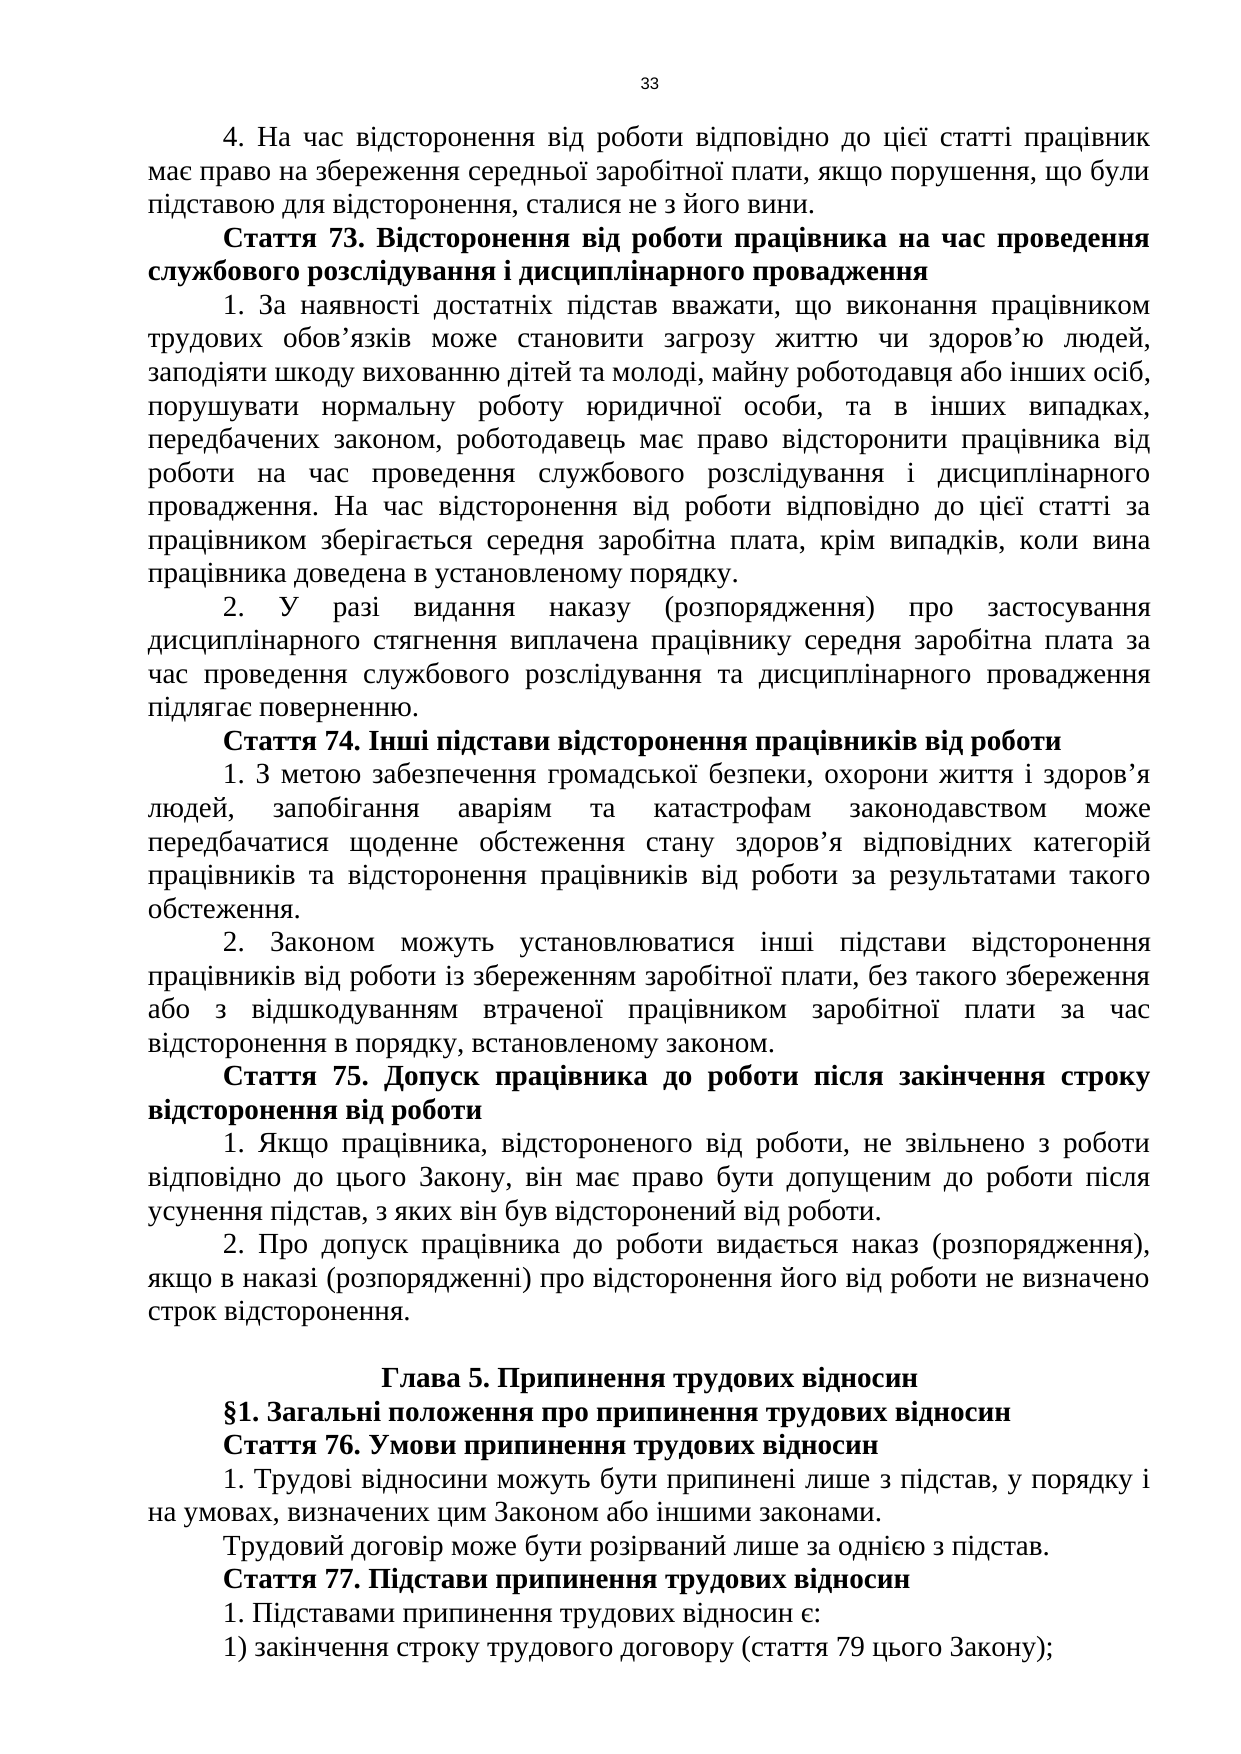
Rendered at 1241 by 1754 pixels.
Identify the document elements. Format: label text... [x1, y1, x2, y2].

text Трудовий договір може бути розірваний лише за однією з підстав. [148, 1528, 1152, 1562]
text 1. З метою забезпечення громадської безпеки, охорони життя і здоров’я людей, запобігання аваріям та катастрофам законодавством може передбачатися щоденне обстеження стану здоров’я відповідних категорій працівників та відсторонення працівників від роботи за результатами такого обстеження. [148, 757, 1152, 924]
text 1. За наявності достатніх підстав вважати, що виконання працівником трудових обов’язків може становити загрозу життю чи здоров’ю людей, заподіяти шкоду вихованню дітей та молоді, майну роботодавця або інших осіб, порушувати нормальну роботу юридичної особи, та в інших випадках, передбачених законом, роботодавець має право відсторонити працівника від роботи на час проведення службового розслідування і дисциплінарного провадження. На час відсторонення від роботи відповідно до цієї статті за працівником зберігається середня заробітна плата, крім випадків, коли вина працівника доведена в установленому порядку. [148, 287, 1152, 589]
text §1. Загальні положення про припинення трудових відносин [148, 1394, 1152, 1427]
text Стаття 77. Підстави припинення трудових відносин [148, 1562, 1152, 1595]
text 1) закінчення строку трудового договору (стаття 79 цього Закону); [148, 1629, 1152, 1662]
text Стаття 74. Інші підстави відсторонення працівників від роботи [148, 723, 1152, 757]
text 1. Якщо працівника, відстороненого від роботи, не звільнено з роботи відповідно до цього Закону, він має право бути допущеним до роботи після усунення підстав, з яких він був відсторонений від роботи. [148, 1126, 1152, 1226]
text 2. У разі видання наказу (розпорядження) про застосування дисциплінарного стягнення виплачена працівнику середня заробітна плата за час проведення службового розслідування та дисциплінарного провадження підлягає поверненню. [148, 589, 1152, 723]
text Стаття 73. Відсторонення від роботи працівника на час проведення службового розслідування і дисциплінарного провадження [148, 220, 1152, 287]
text 4. На час відсторонення від роботи відповідно до цієї статті працівник має право на збереження середньої заробітної плати, якщо порушення, що були підставою для відсторонення, сталися не з його вини. [148, 119, 1152, 220]
text 2. Про допуск працівника до роботи видається наказ (розпорядження), якщо в наказі (розпорядженні) про відсторонення його від роботи не визначено строк відсторонення. [148, 1226, 1152, 1327]
text 2. Законом можуть установлюватися інші підстави відсторонення працівників від роботи із збереженням заробітної плати, без такого збереження або з відшкодуванням втраченої працівником заробітної плати за час відсторонення в порядку, встановленому законом. [148, 924, 1152, 1058]
text 1. Трудові відносини можуть бути припинені лише з підстав, у порядку і на умовах, визначених цим Законом або іншими законами. [148, 1461, 1152, 1528]
text Глава 5. Припинення трудових відносин [148, 1360, 1152, 1394]
text Стаття 75. Допуск працівника до роботи після закінчення строку відсторонення від роботи [148, 1058, 1152, 1126]
text Стаття 76. Умови припинення трудових відносин [148, 1427, 1152, 1461]
text 1. Підставами припинення трудових відносин є: [148, 1595, 1152, 1629]
